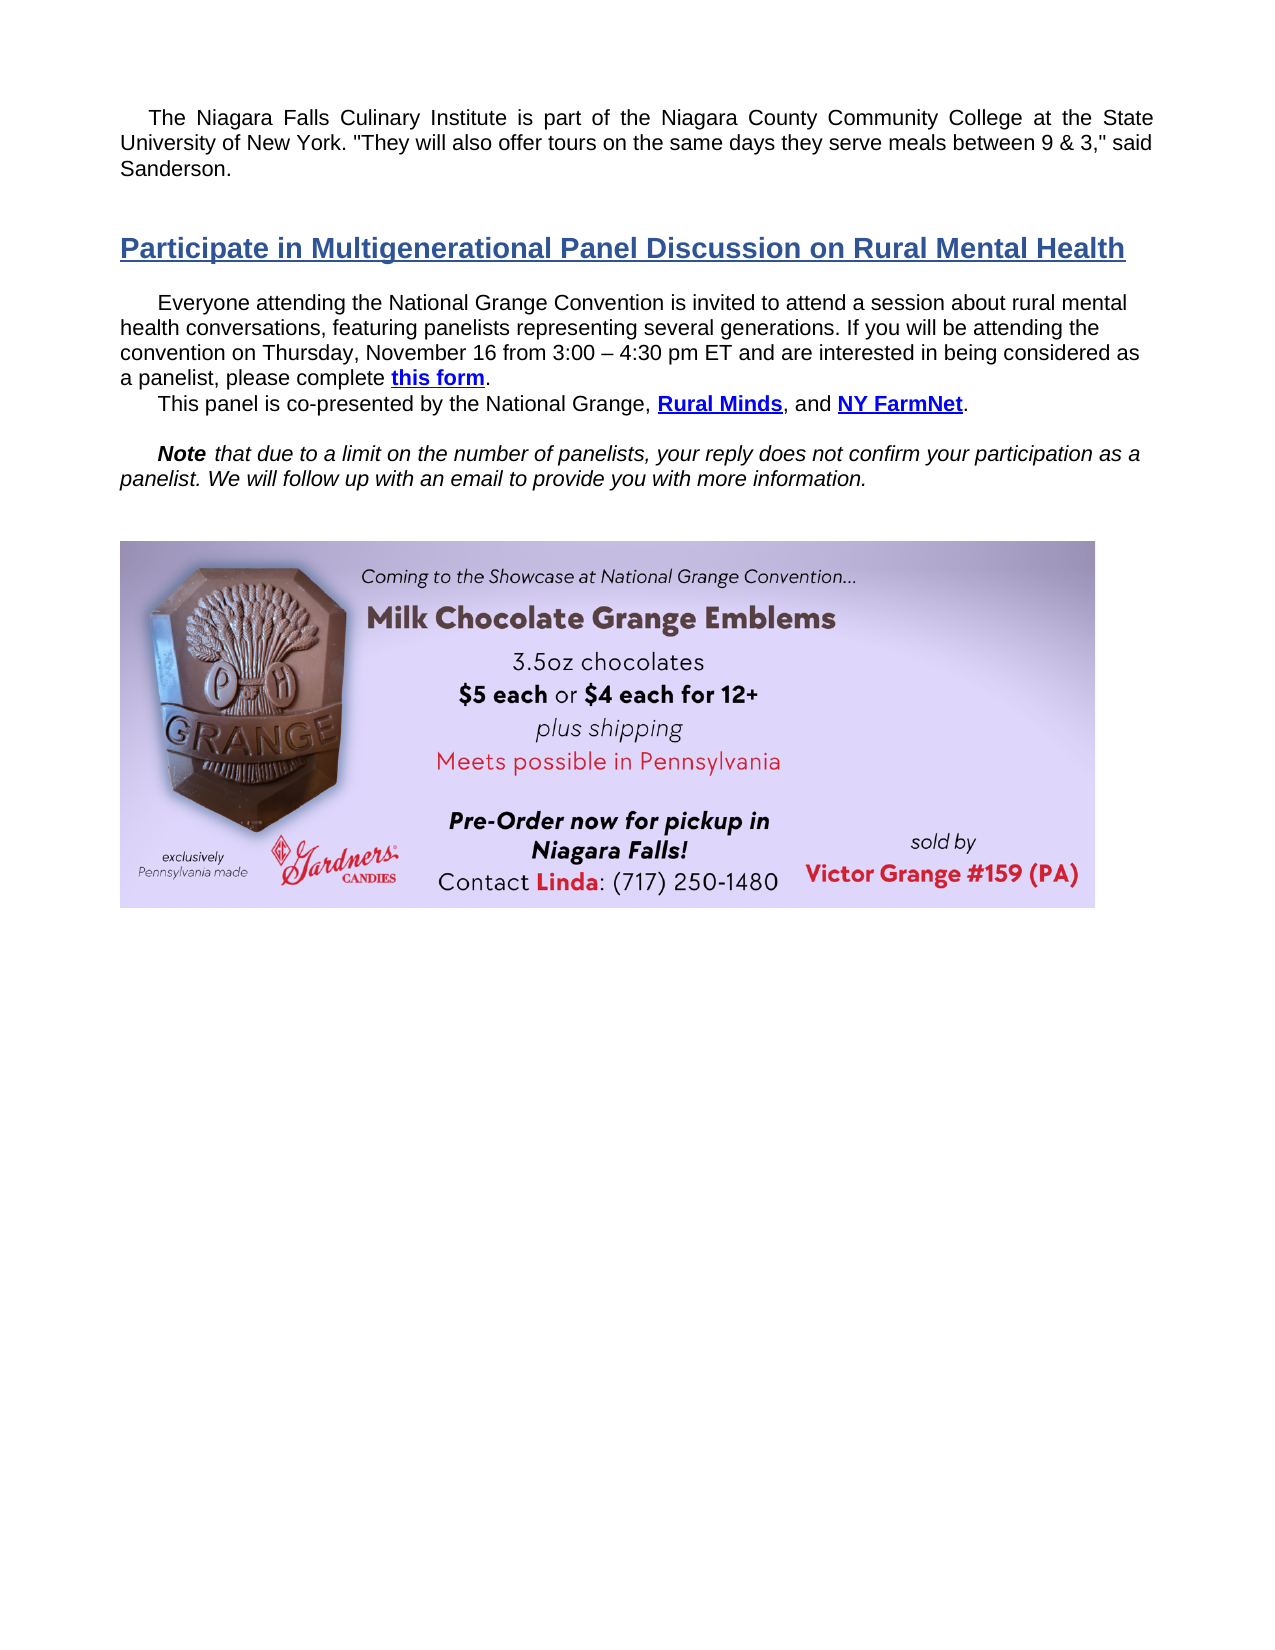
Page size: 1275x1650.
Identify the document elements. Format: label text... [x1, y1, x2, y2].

text Note that due to a limit on the number of panelists, your reply does not confirm your participation as a panelist. We will follow up with an email to provide you with more information. [120, 441, 1155, 491]
text This panel is co-presented by the National Grange, Rural Minds, and NY FarmNet. [120, 390, 1155, 416]
picture [120, 541, 1096, 908]
text The Niagara Falls Culinary Institute is part of the Niagara County Community College at the State University of New York. "They will also offer tours on the same days they serve meals between 9 & 3," said Sanderson. [120, 105, 1155, 181]
text Everyone attending the National Grange Convention is invited to attend a session about rural mental health conversations, featuring panelists representing several generations. If you will be attending the convention on Thursday, November 16 from 3:00 – 4:30 pm ET and are interested in being considered as a panelist, please complete this form. [120, 289, 1155, 390]
subtitle Participate in Multigenerational Panel Discussion on Rural Mental Health [120, 231, 1155, 264]
